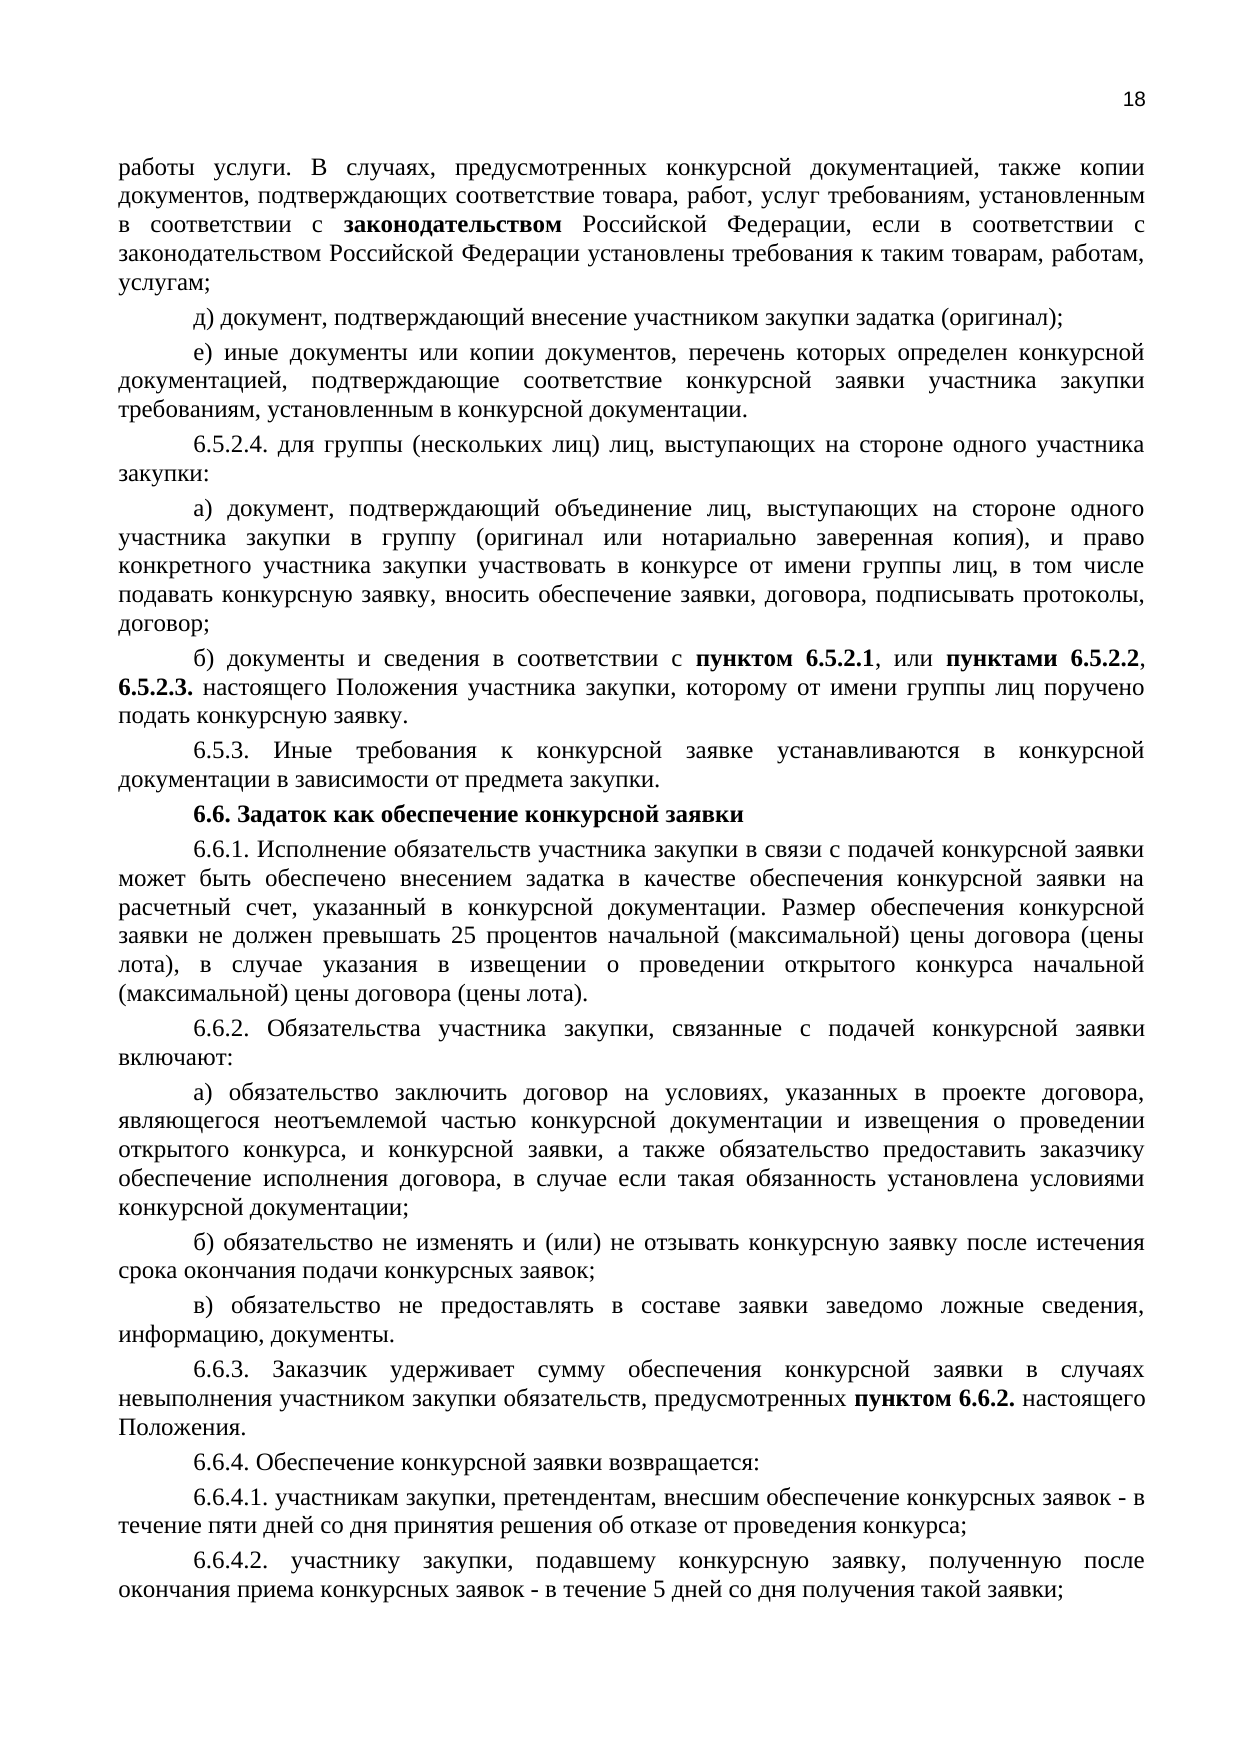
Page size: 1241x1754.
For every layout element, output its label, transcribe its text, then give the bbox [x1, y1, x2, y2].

text 6.6.3. Заказчик удерживает сумму обеспечения конкурсной заявки в случаях невыполнения участником закупки обязательств, предусмотренных пунктом 6.6.2. настоящего Положения. [118, 1354, 1146, 1440]
text 6.6.1. Исполнение обязательств участника закупки в связи с подачей конкурсной заявки может быть обеспечено внесением задатка в качестве обеспечения конкурсной заявки на расчетный счет, указанный в конкурсной документации. Размер обеспечения конкурсной заявки не должен превышать 25 процентов начальной (максимальной) цены договора (цены лота), в случае указания в извещении о проведении открытого конкурса начальной (максимальной) цены договора (цены лота). [118, 834, 1146, 1007]
text 6.5.3. Иные требования к конкурсной заявке устанавливаются в конкурсной документации в зависимости от предмета закупки. [118, 735, 1146, 793]
text а) обязательство заключить договор на условиях, указанных в проекте договора, являющегося неотъемлемой частью конкурсной документации и извещения о проведении открытого конкурса, и конкурсной заявки, а также обязательство предоставить заказчику обеспечение исполнения договора, в случае если такая обязанность установлена условиями конкурсной документации; [118, 1077, 1146, 1220]
text 6.6.4. Обеспечение конкурсной заявки возвращается: [118, 1447, 1146, 1475]
text е) иные документы или копии документов, перечень которых определен конкурсной документацией, подтверждающие соответствие конкурсной заявки участника закупки требованиям, установленным в конкурсной документации. [118, 337, 1146, 423]
text б) обязательство не изменять и (или) не отзывать конкурсную заявку после истечения срока окончания подачи конкурсных заявок; [118, 1227, 1146, 1284]
text б) документы и сведения в соответствии с пунктом 6.5.2.1, или пунктами 6.5.2.2, 6.5.2.3. настоящего Положения участника закупки, которому от имени группы лиц поручено подать конкурсную заявку. [118, 643, 1146, 729]
text 6.5.2.4. для группы (нескольких лиц) лиц, выступающих на стороне одного участника закупки: [118, 429, 1146, 487]
text д) документ, подтверждающий внесение участником закупки задатка (оригинал); [118, 302, 1146, 330]
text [118, 152, 1146, 295]
text 6.6.2. Обязательства участника закупки, связанные с подачей конкурсной заявки включают: [118, 1013, 1146, 1070]
text 6.6. Задаток как обеспечение конкурсной заявки [118, 799, 1146, 828]
text 6.6.4.1. участникам закупки, претендентам, внесшим обеспечение конкурсных заявок - в течение пяти дней со дня принятия решения об отказе от проведения конкурса; [118, 1482, 1146, 1539]
text а) документ, подтверждающий объединение лиц, выступающих на стороне одного участника закупки в группу (оригинал или нотариально заверенная копия), и право конкретного участника закупки участвовать в конкурсе от имени группы лиц, в том числе подавать конкурсную заявку, вносить обеспечение заявки, договора, подписывать протоколы, договор; [118, 493, 1146, 637]
text в) обязательство не предоставлять в составе заявки заведомо ложные сведения, информацию, документы. [118, 1290, 1146, 1348]
text 6.6.4.2. участнику закупки, подавшему конкурсную заявку, полученную после окончания приема конкурсных заявок - в течение 5 дней со дня получения такой заявки; [118, 1545, 1146, 1603]
